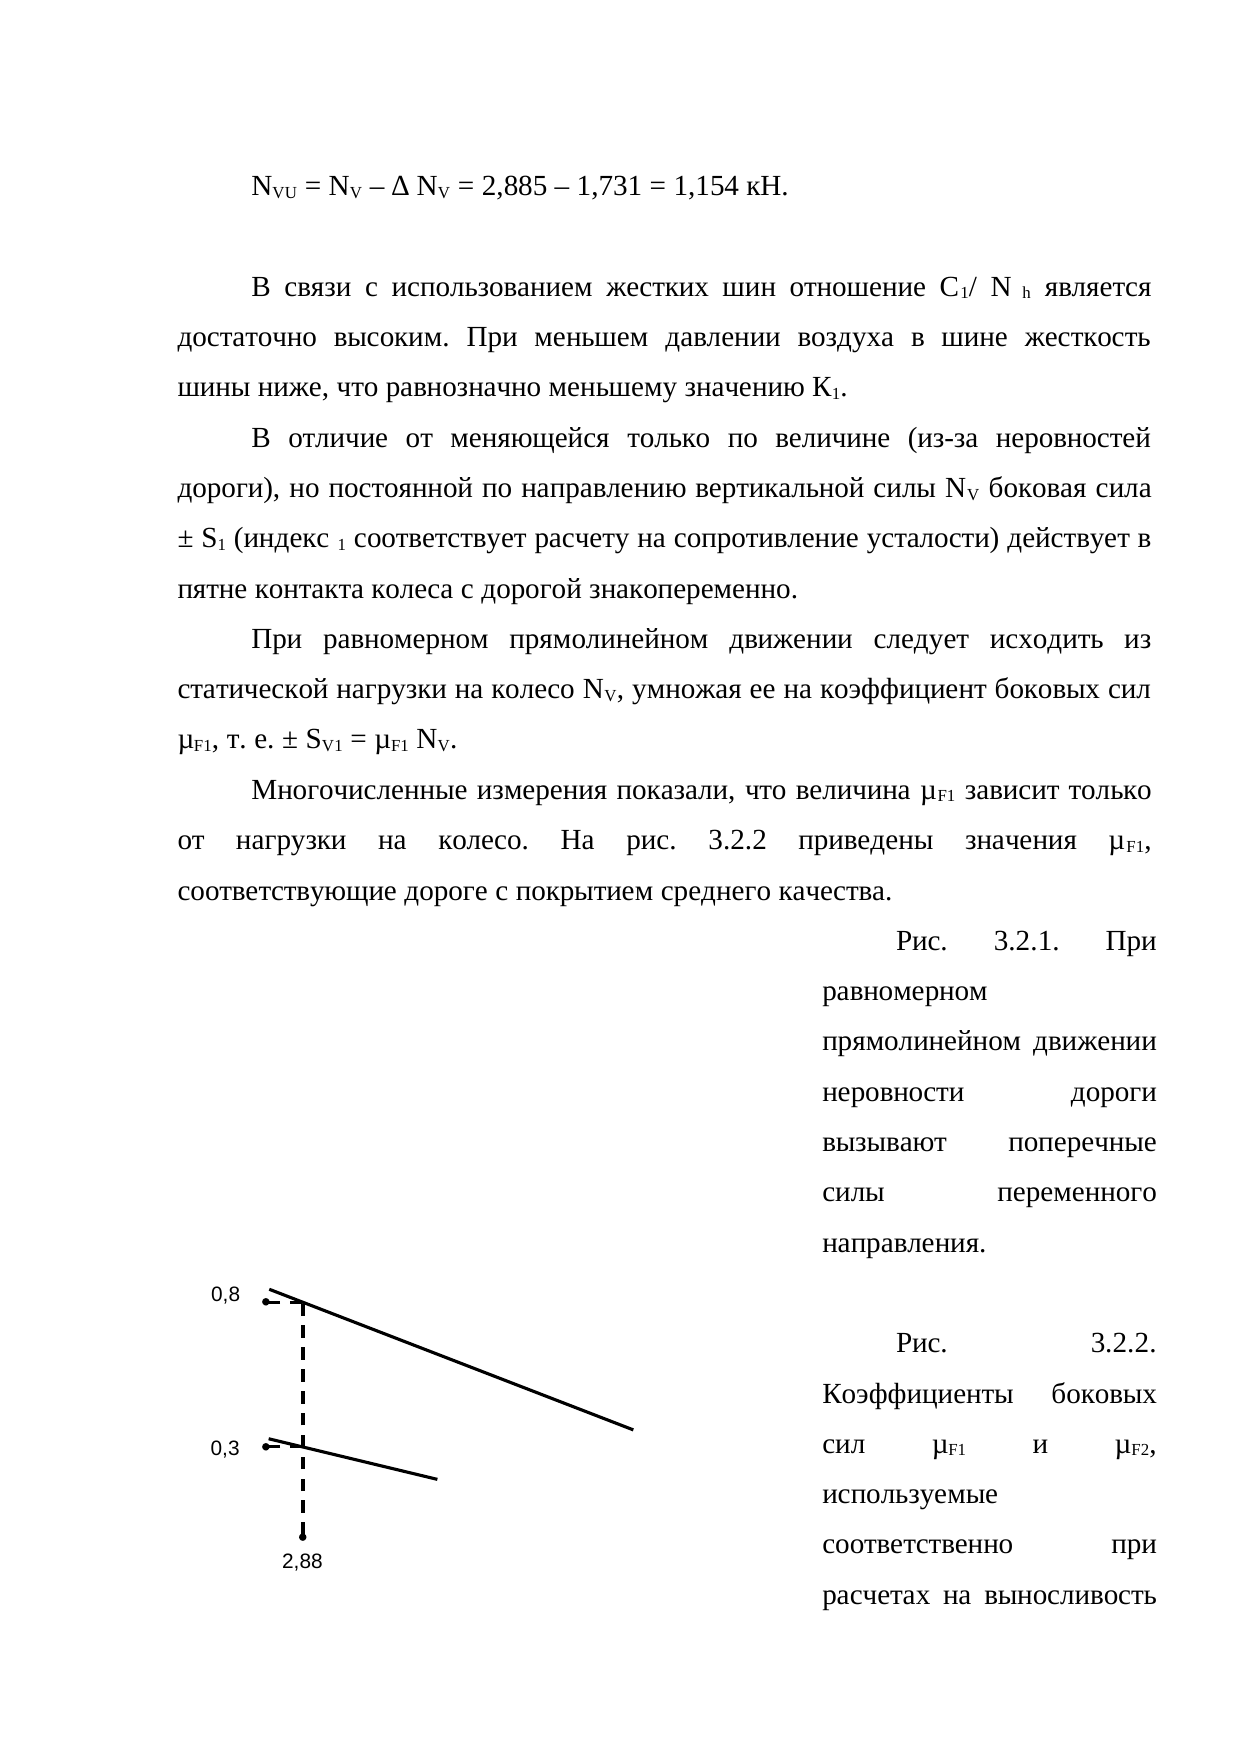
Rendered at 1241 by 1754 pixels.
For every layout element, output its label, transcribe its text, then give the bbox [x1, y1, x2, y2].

table_header [166, 923, 811, 1611]
text Многочисленные измерения показали, что величина µF1 зависит только от нагрузки на колесо. На рис. 3.2.2 приведены значения µF1, соответствующие дороге с покрытием среднего качества. [177, 772, 1152, 906]
text NVU = NV – ∆ NV = 2,885 – 1,731 = 1,154 кН. [177, 168, 1152, 202]
text При равномерном прямолинейном движении следует исходить из статической нагрузки на колесо NV, умножая ее на коэффициент боковых сил µF1, т. е. ± SV1 = µF1 NV. [177, 621, 1152, 755]
text В отличие от меняющейся только по величине (из-за неровностей дороги), но постоянной по направлению вертикальной силы NV боковая сила ± S1 (индекс 1 соответствует расчету на сопротивление усталости) действует в пятне контакта колеса с дорогой знакопеременно. [177, 420, 1152, 604]
text В связи с использованием жестких шин отношение С1/ N h является достаточно высоким. При меньшем давлении воздуха в шине жесткость шины ниже, что равнозначно меньшему значению К1. [177, 269, 1152, 403]
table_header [811, 923, 1168, 1611]
